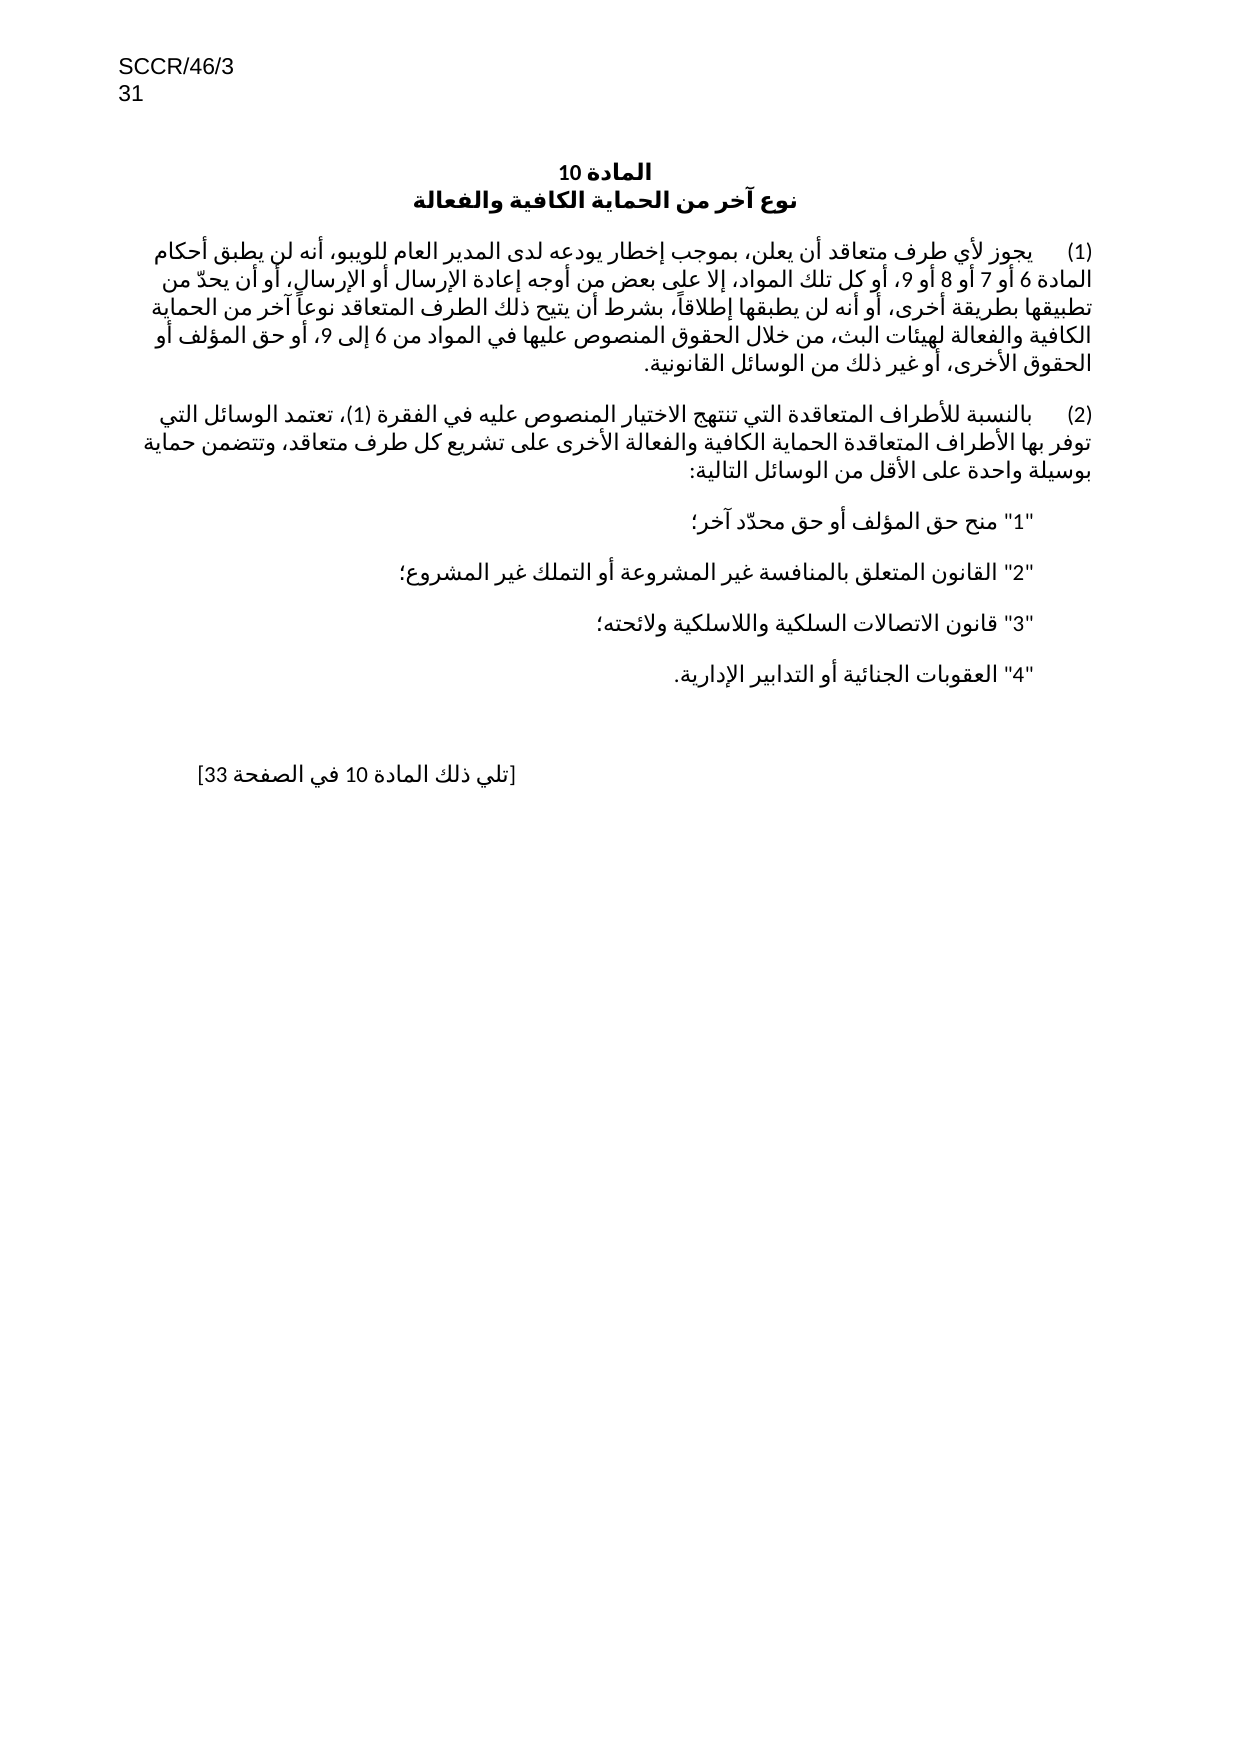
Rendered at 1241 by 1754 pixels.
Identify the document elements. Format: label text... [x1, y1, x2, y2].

text (2) بالنسبة للأطراف المتعاقدة التي تنتهج الاختيار المنصوص عليه في الفقرة (1)، تعتمد الوسائل التي توفر بها الأطراف المتعاقدة الحماية الكافية والفعالة الأخرى على تشريع كل طرف متعاقد، وتتضمن حماية بوسيلة واحدة على الأقل من الوسائل التالية: [118, 401, 1092, 484]
text (1) يجوز لأي طرف متعاقد أن يعلن، بموجب إخطار يودعه لدى المدير العام للويبو، أنه لن يطبق أحكام المادة 6 أو 7 أو 8 أو 9، أو كل تلك المواد، إلا على بعض من أوجه إعادة الإرسال أو الإرسال، أو أن يحدّ من تطبيقها بطريقة أخرى، أو أنه لن يطبقها إطلاقاً، بشرط أن يتيح ذلك الطرف المتعاقد نوعاً آخر من الحماية الكافية والفعالة لهيئات البث، من خلال الحقوق المنصوص عليها في المواد من 6 إلى 9، أو حق المؤلف أو الحقوق الأخرى، أو غير ذلك من الوسائل القانونية. [118, 237, 1092, 378]
text "2" القانون المتعلق بالمنافسة غير المشروعة أو التملك غير المشروع؛ [118, 558, 1033, 586]
text "3" قانون الاتصالات السلكية واللاسلكية ولائحته؛ [118, 609, 1033, 637]
text "1" منح حق المؤلف أو حق محدّد آخر؛ [118, 507, 1033, 536]
text "4" العقوبات الجنائية أو التدابير الإدارية. [118, 660, 1033, 688]
text [تلي ذلك المادة 10 في الصفحة 33] [118, 761, 516, 788]
subtitle المادة 10 نوع آخر من الحماية الكافية والفعالة [118, 158, 1092, 214]
